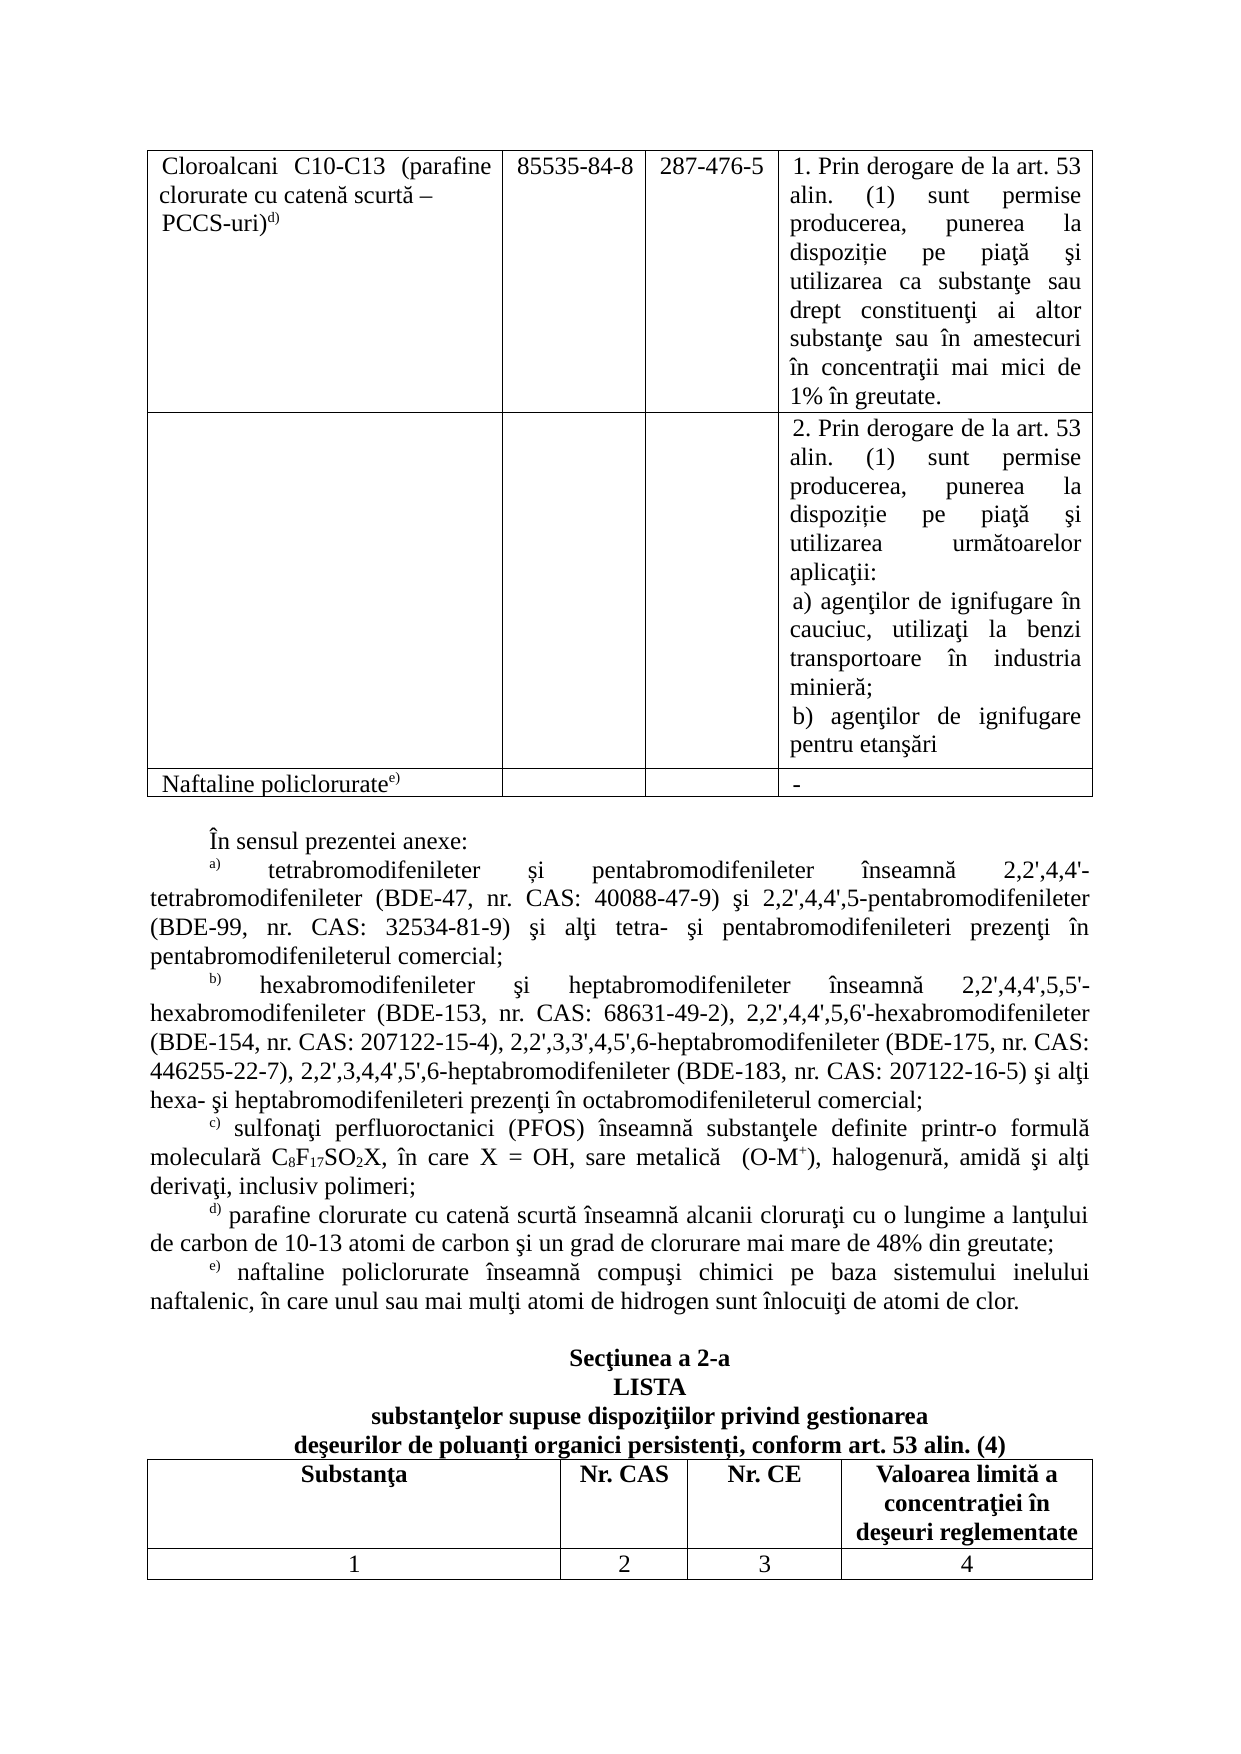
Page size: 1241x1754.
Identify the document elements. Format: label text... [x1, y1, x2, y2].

text e) naftaline policlorurate înseamnă compuşi chimici pe baza sistemului inelului naftalenic, în care unul sau mai mulţi atomi de hidrogen sunt înlocuiţi de atomi de clor. [150, 1257, 1090, 1315]
text b) hexabromodifenileter şi heptabromodifenileter înseamnă 2,2',4,4',5,5'-hexabromodifenileter (BDE-153, nr. CAS: 68631-49-2), 2,2',4,4',5,6'-hexabromodifenileter (BDE-154, nr. CAS: 207122-15-4), 2,2',3,3',4,5',6-heptabromodifenileter (BDE-175, nr. CAS: 446255-22-7), 2,2',3,4,4',5',6-heptabromodifenileter (BDE-183, nr. CAS: 207122-16-5) şi alţi hexa- şi heptabromodifenileteri prezenţi în octabromodifenileterul comercial; [150, 970, 1090, 1113]
table_cell [503, 769, 645, 796]
table_cell 1 [148, 1549, 560, 1579]
table_cell Cloroalcani C10-C13 (parafine clorurate cu catenă scurtă – PCCS-uri)d) [148, 151, 502, 412]
table_header Valoarea limită a concentraţiei în deşeuri reglementate prin art. 53 alin. (3) [842, 1460, 1092, 1548]
table_cell 287-476-5 [646, 151, 778, 412]
table_cell 3 [688, 1549, 841, 1579]
text a) tetrabromodifenileter și pentabromodifenileter înseamnă 2,2',4,4'-tetrabromodifenileter (BDE-47, nr. CAS: 40088-47-9) şi 2,2',4,4',5-pentabromodifenileter (BDE-99, nr. CAS: 32534-81-9) şi alţi tetra- şi pentabromodifenileteri prezenţi în pentabromodifenileterul comercial; [150, 855, 1090, 970]
text c) sulfonaţi perfluoroctanici (PFOS) înseamnă substanţele definite printr-o formulă moleculară C8F17SO2X, în care X = OH, sare metalică (O-M+), halogenură, amidă şi alţi derivaţi, inclusiv polimeri; [150, 1113, 1090, 1200]
table_cell [148, 413, 502, 768]
table_cell 1. Prin derogare de la art. 53 alin. (1) sunt permise producerea, punerea la dispoziție pe piaţă şi utilizarea ca substanţe sau drept constituenţi ai altor substanţe sau în amestecuri în concentraţii mai mici de 1% în greutate. [779, 151, 1092, 412]
table_cell [646, 413, 778, 768]
table_cell [646, 769, 778, 796]
table_cell 4 [842, 1549, 1092, 1579]
text deşeurilor de poluanți organici persistenți, conform art. 53 alin. (4) [150, 1430, 1090, 1458]
text Secţiunea a 2-a [150, 1343, 1090, 1372]
table_cell 85535-84-8 [503, 151, 645, 412]
table_cell 2 [561, 1549, 687, 1579]
table_cell - [779, 769, 1092, 796]
table_cell Naftaline policloruratee) [148, 769, 502, 796]
table_cell [503, 413, 645, 768]
table_header Nr. CE [688, 1460, 841, 1548]
table_cell 2. Prin derogare de la art. 53 alin. (1) sunt permise producerea, punerea la dispoziție pe piaţă şi utilizarea următoarelor aplicaţii: a) agenţilor de ignifugare în cauciuc, utilizaţi la benzi transportoare în industria minieră; b) agenţilor de ignifugare pentru etanşări [779, 413, 1092, 768]
table_header Substanţa [148, 1460, 560, 1548]
text În sensul prezentei anexe: [150, 826, 1090, 855]
text LISTA [150, 1372, 1090, 1401]
table_header Nr. CAS [561, 1460, 687, 1548]
text d) parafine clorurate cu catenă scurtă înseamnă alcanii cloruraţi cu o lungime a lanţului de carbon de 10-13 atomi de carbon şi un grad de clorurare mai mare de 48% din greutate; [150, 1200, 1090, 1257]
text substanţelor supuse dispoziţiilor privind gestionarea [150, 1401, 1090, 1430]
